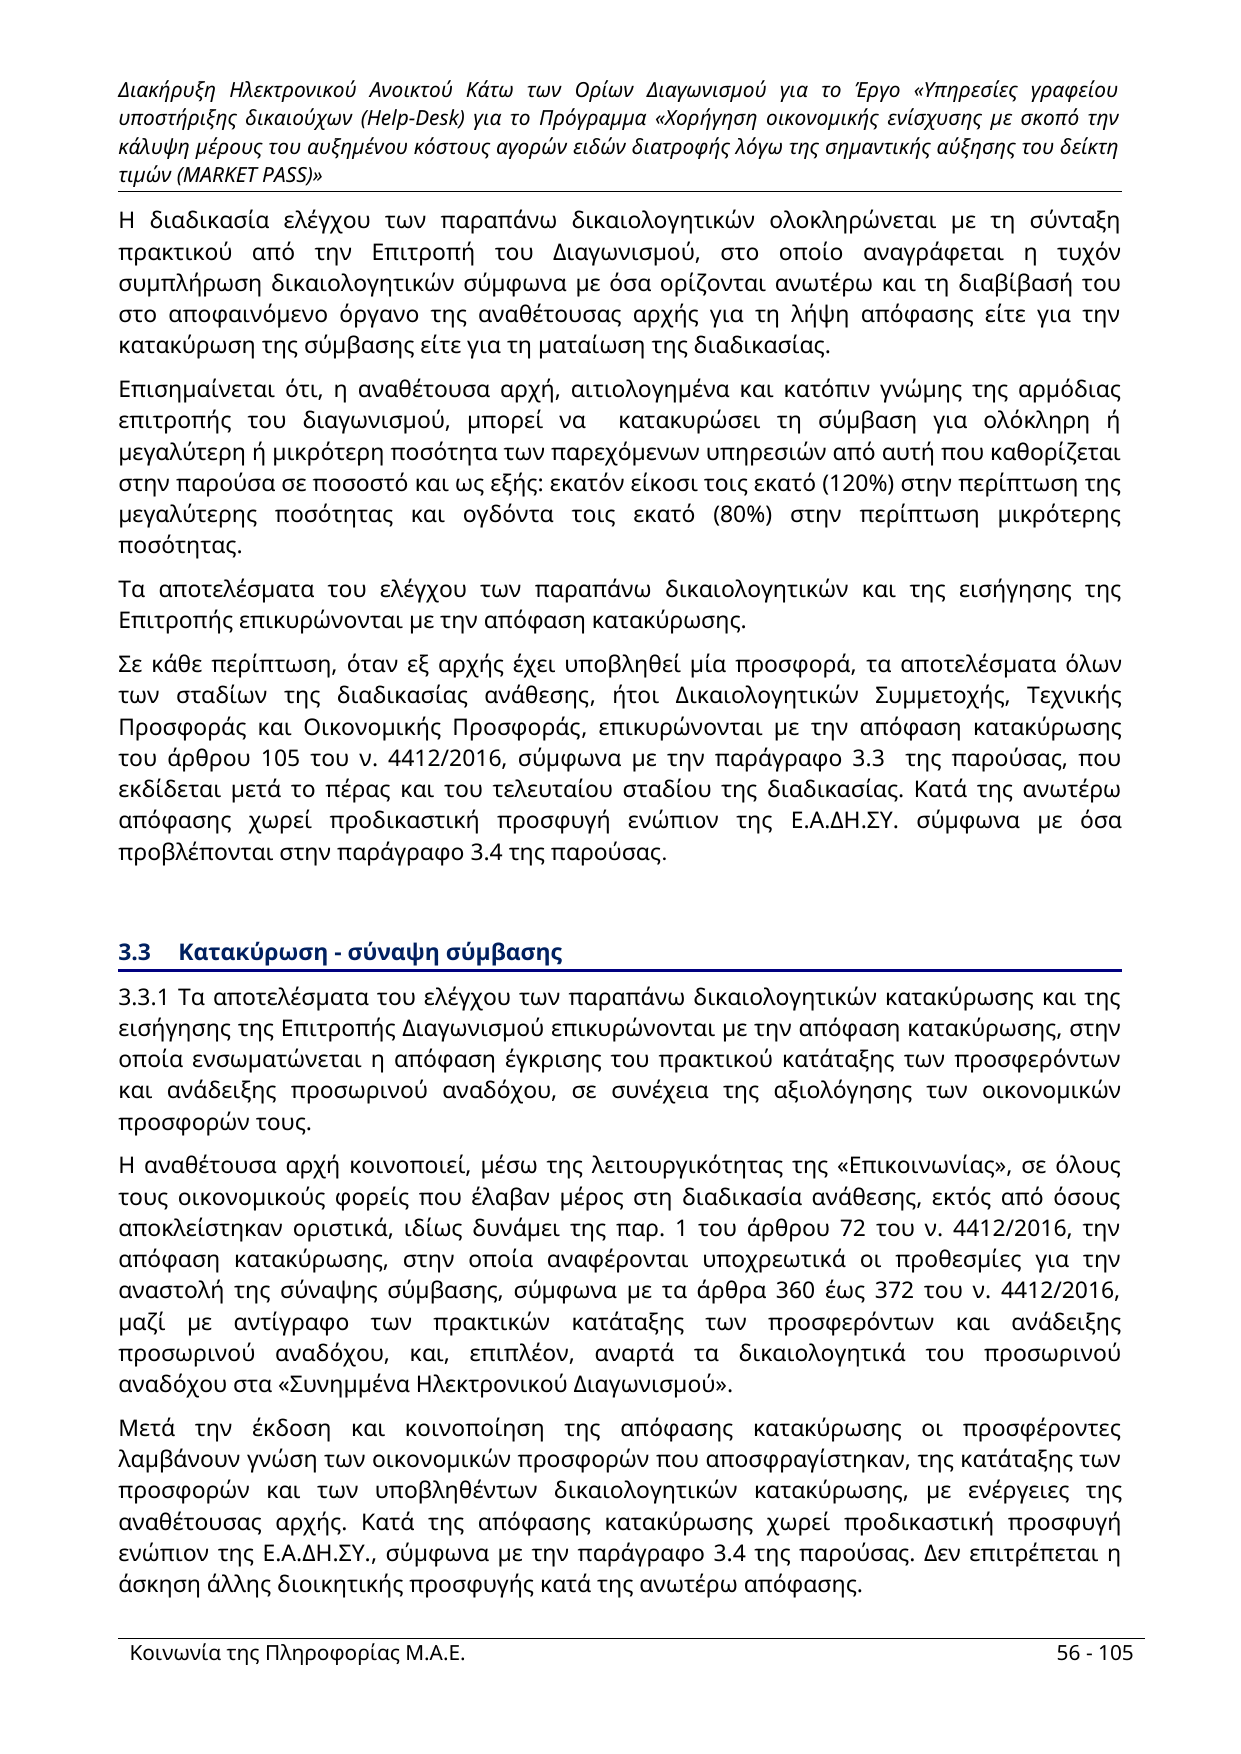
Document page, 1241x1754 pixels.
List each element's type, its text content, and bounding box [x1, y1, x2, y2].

subtitle Κατακύρωση - σύναψη σύμβασης [118, 936, 1122, 969]
text Η αναθέτουσα αρχή κοινοποιεί, μέσω της λειτουργικότητας της «Επικοινωνίας», σε όλους τους οικονομικούς φορείς που έλαβαν μέρος στη διαδικασία ανάθεσης, εκτός από όσους αποκλείστηκαν οριστικά, ιδίως δυνάμει της παρ. 1 του άρθρου 72 του ν. 4412/2016, την απόφαση κατακύρωσης, στην οποία αναφέρονται υποχρεωτικά οι προθεσμίες για την αναστολή της σύναψης σύμβασης, σύμφωνα με τα άρθρα 360 έως 372 του ν. 4412/2016, μαζί με αντίγραφο των πρακτικών κατάταξης των προσφερόντων και ανάδειξης προσωρινού αναδόχου, και, επιπλέον, αναρτά τα δικαιολογητικά του προσωρινού αναδόχου στα «Συνημμένα Ηλεκτρονικού Διαγωνισμού». [118, 1149, 1122, 1399]
text Τα αποτελέσματα του ελέγχου των παραπάνω δικαιολογητικών και της εισήγησης της Επιτροπής επικυρώνονται με την απόφαση κατακύρωσης. [118, 573, 1122, 636]
text Επισημαίνεται ότι, η αναθέτουσα αρχή, αιτιολογημένα και κατόπιν γνώμης της αρμόδιας επιτροπής του διαγωνισμού, μπορεί να κατακυρώσει τη σύμβαση για ολόκληρη ή μεγαλύτερη ή μικρότερη ποσότητα των παρεχόμενων υπηρεσιών από αυτή που καθορίζεται στην παρούσα σε ποσοστό και ως εξής: εκατόν είκοσι τοις εκατό (120%) στην περίπτωση της μεγαλύτερης ποσότητας και ογδόντα τοις εκατό (80%) στην περίπτωση μικρότερης ποσότητας. [118, 373, 1122, 561]
text 3.3.1 Τα αποτελέσματα του ελέγχου των παραπάνω δικαιολογητικών κατακύρωσης και της εισήγησης της Επιτροπής Διαγωνισμού επικυρώνονται με την απόφαση κατακύρωσης, στην οποία ενσωματώνεται η απόφαση έγκρισης του πρακτικού κατάταξης των προσφερόντων και ανάδειξης προσωρινού αναδόχου, σε συνέχεια της αξιολόγησης των οικονομικών προσφορών τους. [118, 980, 1122, 1137]
text Μετά την έκδοση και κοινοποίηση της απόφασης κατακύρωσης οι προσφέροντες λαμβάνουν γνώση των οικονομικών προσφορών που αποσφραγίστηκαν, της κατάταξης των προσφορών και των υποβληθέντων δικαιολογητικών κατακύρωσης, με ενέργειες της αναθέτουσας αρχής. Κατά της απόφασης κατακύρωσης χωρεί προδικαστική προσφυγή ενώπιον της Ε.Α.ΔΗ.ΣΥ., σύμφωνα με την παράγραφο 3.4 της παρούσας. Δεν επιτρέπεται η άσκηση άλλης διοικητικής προσφυγής κατά της ανωτέρω απόφασης. [118, 1412, 1122, 1599]
text Η διαδικασία ελέγχου των παραπάνω δικαιολογητικών ολοκληρώνεται με τη σύνταξη πρακτικού από την Επιτροπή του Διαγωνισμού, στο οποίο αναγράφεται η τυχόν συμπλήρωση δικαιολογητικών σύμφωνα με όσα ορίζονται ανωτέρω και τη διαβίβασή του στο αποφαινόμενο όργανο της αναθέτουσας αρχής για τη λήψη απόφασης είτε για την κατακύρωση της σύμβασης είτε για τη ματαίωση της διαδικασίας. [118, 204, 1122, 361]
